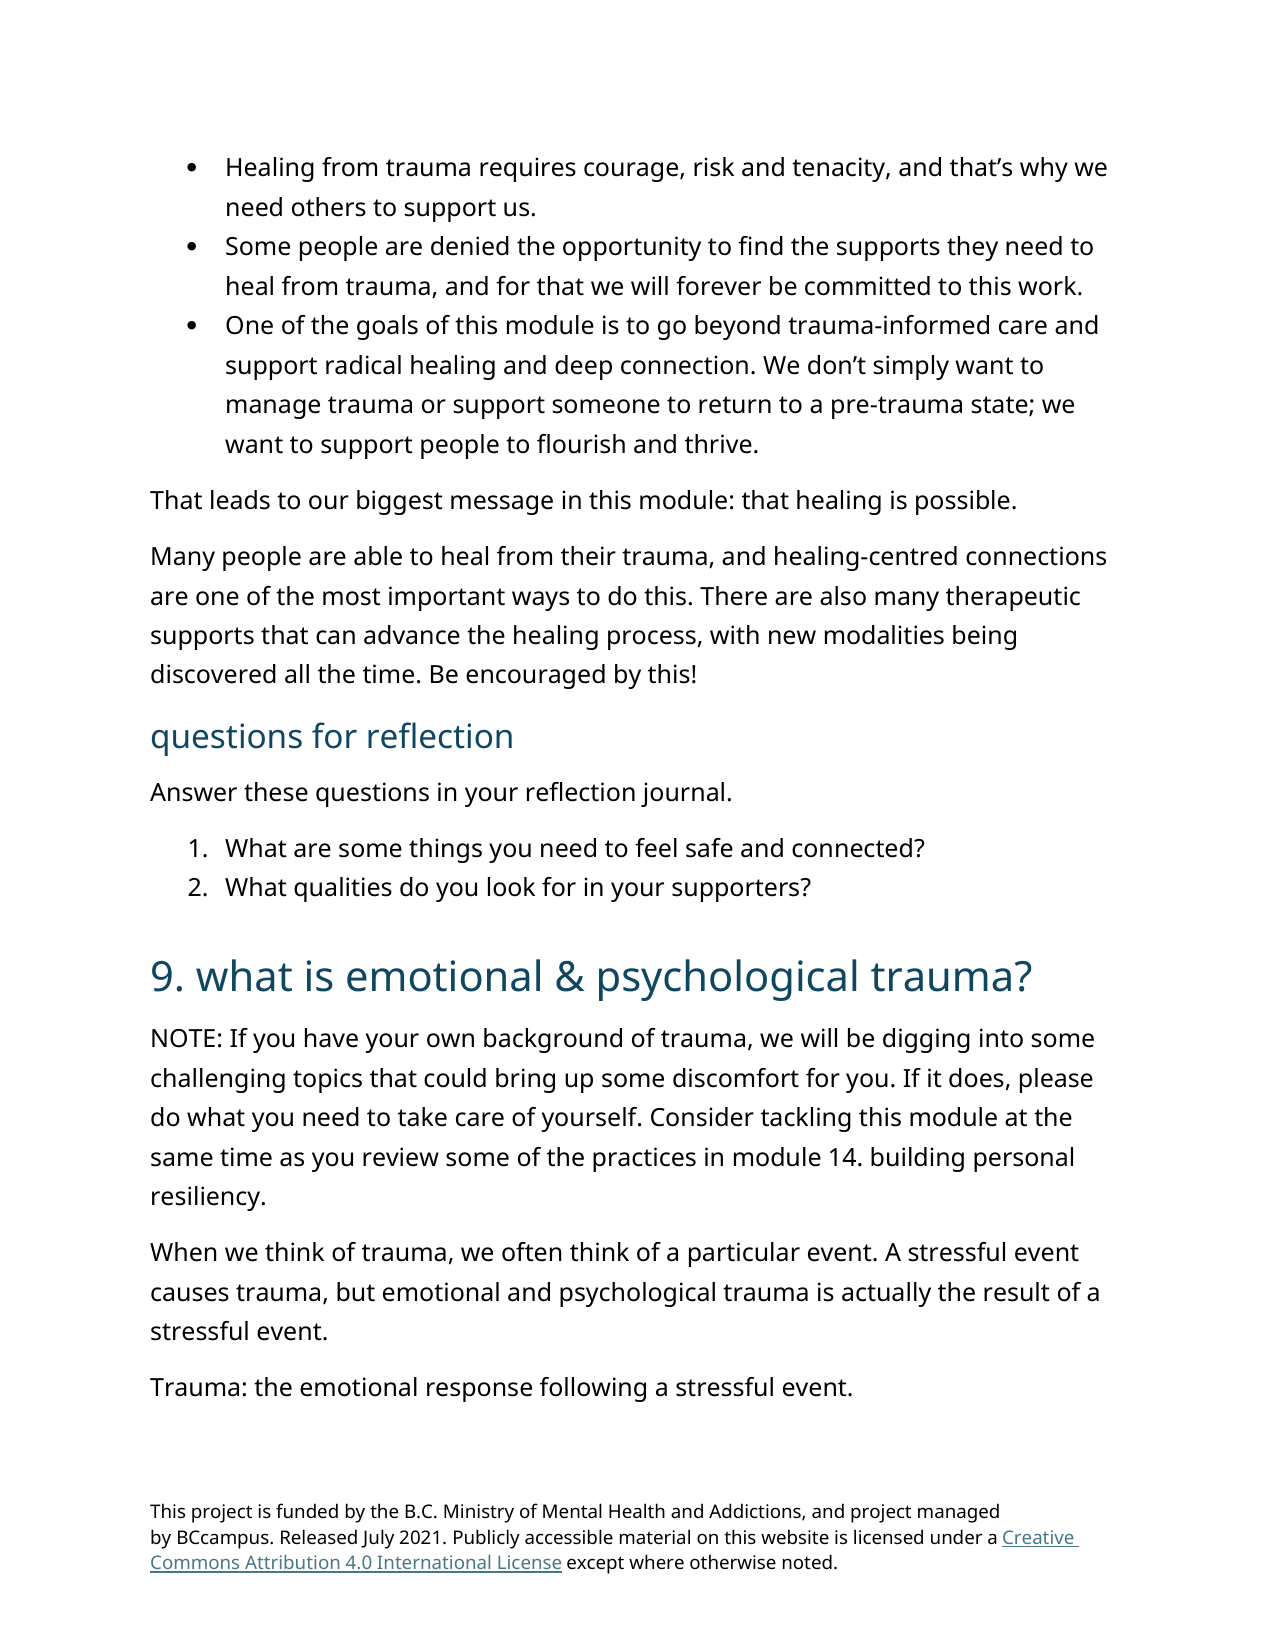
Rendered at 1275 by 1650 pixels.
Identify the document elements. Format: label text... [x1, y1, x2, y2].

text That leads to our biggest message in this module: that healing is possible. [150, 482, 1125, 517]
list Healing from trauma requires courage, risk and tenacity, and that’s why we need others to support us. [187, 150, 1125, 223]
subtitle questions for reflection [150, 713, 1125, 759]
text When we think of trauma, we often think of a particular event. A stressful event causes trauma, but emotional and psychological trauma is actually the result of a stressful event. [150, 1235, 1125, 1348]
list What qualities do you look for in your supporters? [187, 870, 1125, 904]
text NOTE: If you have your own background of trauma, we will be digging into some challenging topics that could bring up some discomfort for you. If it does, please do what you need to take care of yourself. Consider tackling this module at the same time as you review some of the practices in module 14. building personal resiliency. [150, 1021, 1125, 1213]
text Trauma: the emotional response following a stressful event. [150, 1370, 1125, 1404]
text Many people are able to heal from their trauma, and healing-centred connections are one of the most important ways to do this. There are also many therapeutic supports that can advance the healing process, with new modalities being discovered all the time. Be encouraged by this! [150, 539, 1125, 691]
subtitle 9. what is emotional & psychological trauma? [150, 947, 1125, 1003]
list One of the goals of this module is to go beyond trauma-informed care and support radical healing and deep connection. We don’t simply want to manage trauma or support someone to return to a pre-trauma state; we want to support people to flourish and thrive. [187, 308, 1125, 460]
list Some people are denied the opportunity to find the supports they need to heal from trauma, and for that we will forever be committed to this work. [187, 229, 1125, 302]
list What are some things you need to feel safe and connected? [187, 830, 1125, 864]
text Answer these questions in your reflection journal. [150, 774, 1125, 808]
